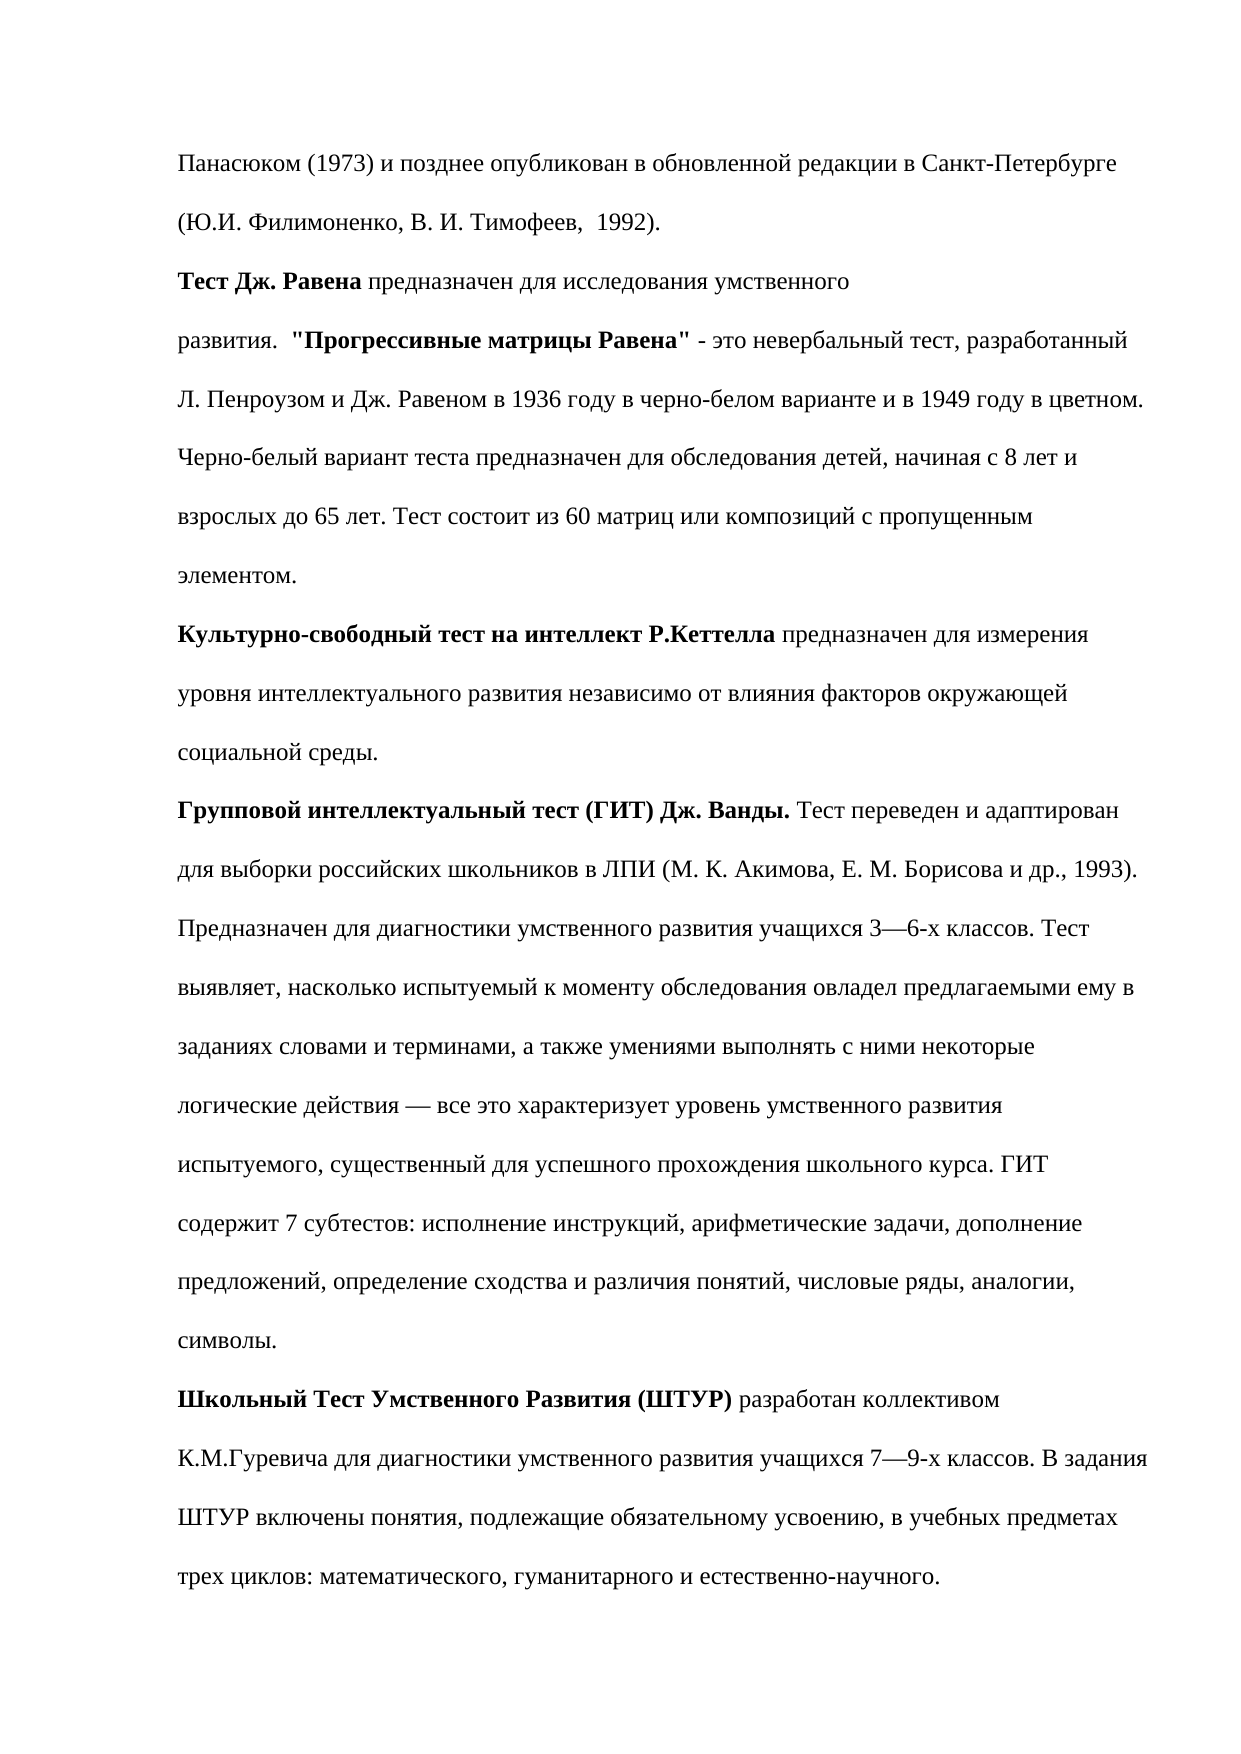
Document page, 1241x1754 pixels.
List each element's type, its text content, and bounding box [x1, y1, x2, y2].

text Культурно-свободный тест на интеллект Р.Кеттелла предназначен для измерения уровня интеллектуального развития независимо от влияния факторов окружающей социальной среды. [177, 589, 1152, 766]
text Школьный Тест Умственного Развития (ШТУР) разработан коллективом К.М.Гуревича для диагностики умственного развития учащихся 7—9-х классов. В задания ШТУР включены понятия, подлежащие обязательному усвоению, в учебных предметах трех циклов: математического, гуманитарного и естественно-научного. [177, 1354, 1152, 1589]
text Тест Дж. Равена предназначен для исследования умственного развития. "Прогрессивные матрицы Равена" - это невербальный тест, разработанный Л. Пенроузом и Дж. Равеном в 1936 году в черно-белом варианте и в 1949 году в цветном. Черно-белый вариант теста предназначен для обследования детей, начиная с 8 лет и взрослых до 65 лет. Тест состоит из 60 матриц или композиций с пропущенным элементом. [177, 236, 1152, 589]
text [177, 118, 1152, 236]
text Групповой интеллектуальный тест (ГИТ) Дж. Ванды. Тест переведен и адаптирован для выборки российских школьников в ЛПИ (М. К. Акимова, Е. М. Борисова и др., 1993). Предназначен для диагностики умственного развития учащихся 3—6-х классов. Тест выявляет, насколько испытуемый к моменту обследования овладел предлагаемыми ему в заданиях словами и терминами, а также умениями выполнять с ними некоторые логические действия — все это характеризует уровень умственного развития испытуемого, существенный для успешного прохождения школьного курса. ГИТ содержит 7 субтестов: исполнение инструкций, арифметические задачи, дополнение предложений, определение сходства и различия понятий, числовые ряды, аналогии, символы. [177, 766, 1152, 1354]
